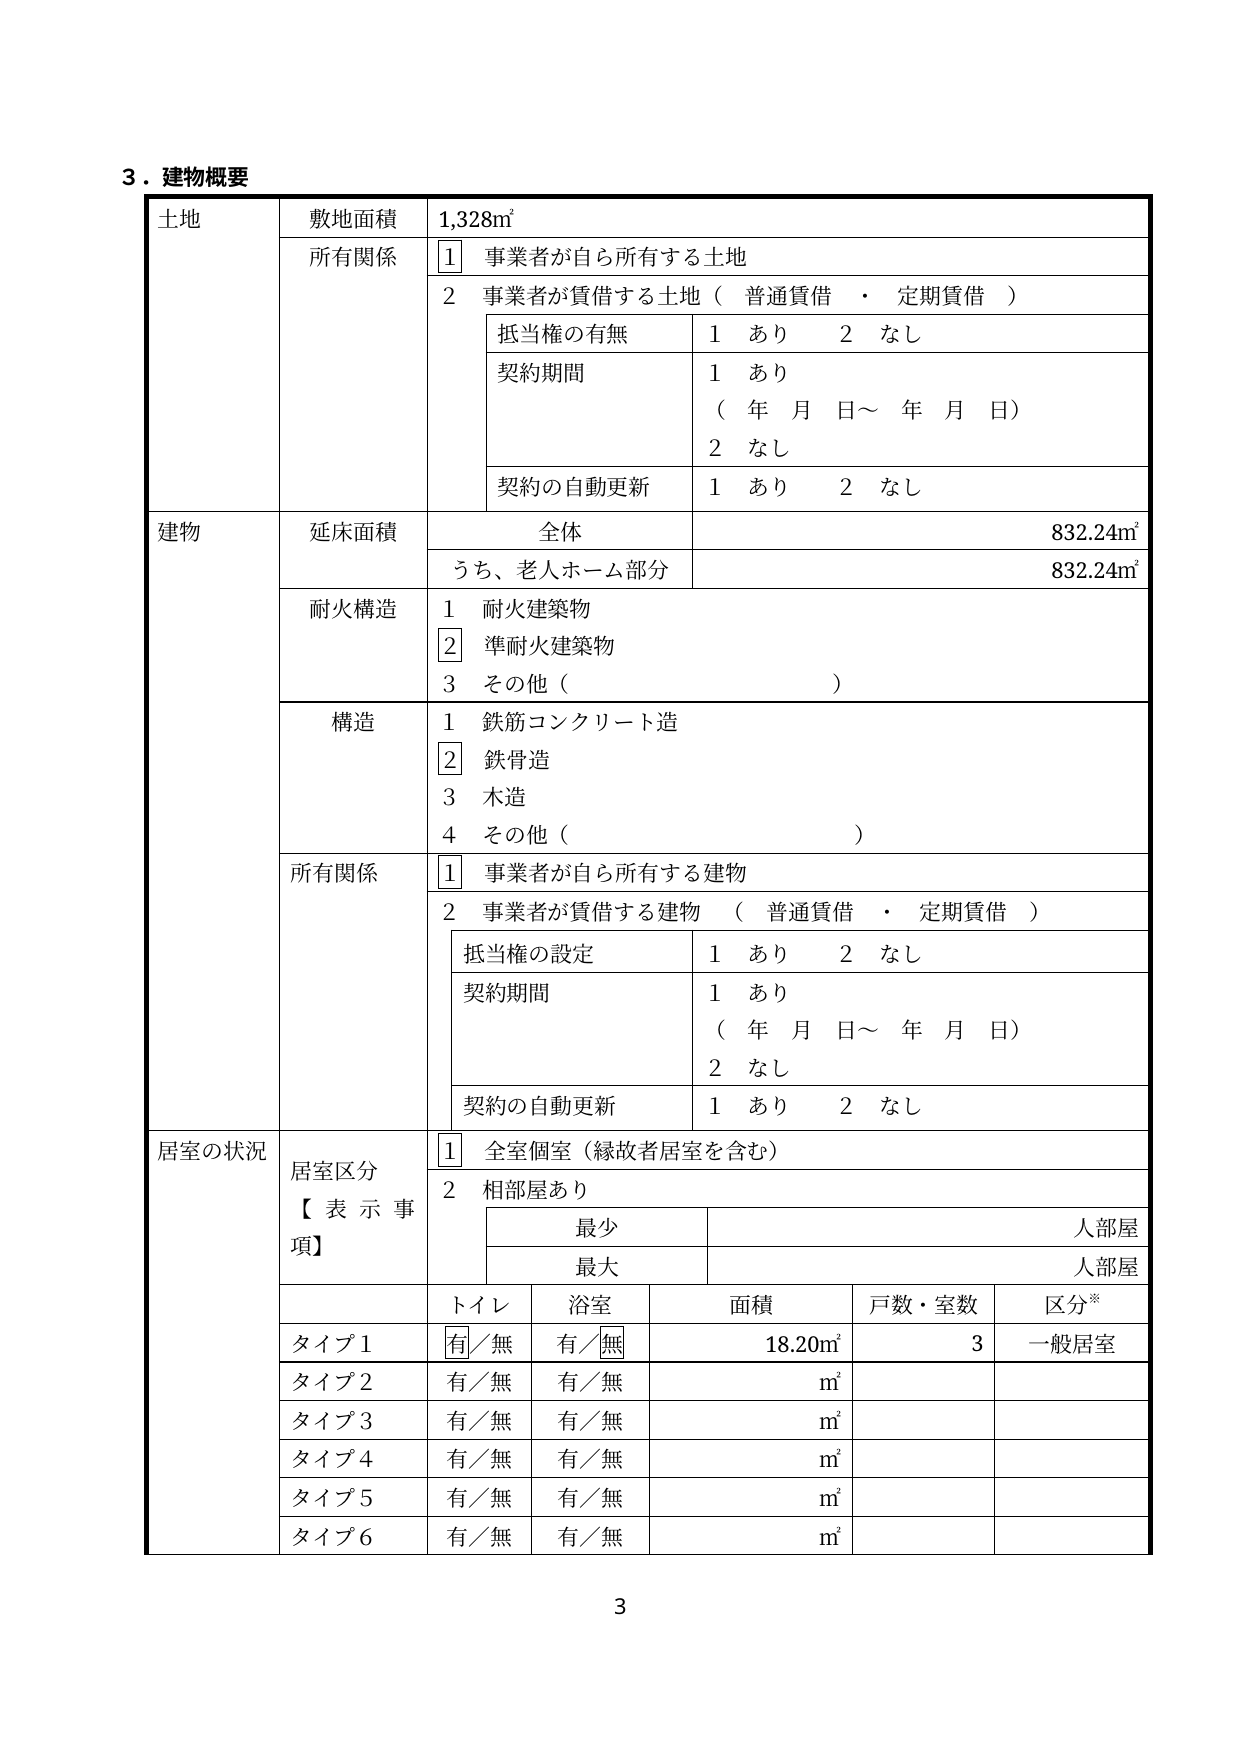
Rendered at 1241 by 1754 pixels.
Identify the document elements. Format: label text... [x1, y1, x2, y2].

table_cell １ あり ２ なし [693, 931, 1148, 972]
table_cell [428, 1207, 486, 1284]
table_cell [853, 1363, 994, 1400]
table_cell 所有関係 [280, 238, 427, 511]
table_header 土地 [149, 199, 279, 511]
table_cell ２ 事業者が賃借する建物 （ 普通賃借 ・ 定期賃借 ） [428, 892, 1148, 929]
table_cell 18.20㎡ [650, 1324, 852, 1361]
table_cell １ あり ２ なし [693, 315, 1148, 352]
table_cell タイプ１ [280, 1324, 427, 1361]
table_cell １ 全室個室（縁故者居室を含む） [428, 1131, 1148, 1169]
table_cell [428, 314, 486, 511]
table_cell 有／無 [428, 1401, 531, 1438]
table_cell [853, 1440, 994, 1477]
table_cell 全体 [428, 512, 692, 549]
table_cell 有／無 [532, 1440, 649, 1477]
table_cell ㎡ [650, 1517, 852, 1554]
table_cell トイレ [428, 1285, 531, 1323]
table_cell 有／無 [532, 1478, 649, 1516]
table_cell １ 鉄筋コンクリート造 ２ 鉄骨造 ３ 木造 ４ その他（ ） [428, 703, 1148, 852]
table_cell 有／無 [532, 1363, 649, 1400]
table_cell 抵当権の有無 [487, 315, 692, 352]
table_cell [280, 1285, 427, 1323]
table_cell 契約の自動更新 [452, 1086, 692, 1130]
table_cell [995, 1517, 1148, 1554]
table_cell ２ 事業者が賃借する土地（ 普通賃借 ・ 定期賃借 ） [428, 276, 1148, 314]
table_cell タイプ３ [280, 1401, 427, 1438]
table_cell 有／無 [532, 1517, 649, 1554]
table_cell [995, 1363, 1148, 1400]
table_header 1,328㎡ [428, 199, 1148, 237]
table_cell 最少 [487, 1208, 707, 1246]
table_cell 居室区分 【表示事項】 [280, 1131, 427, 1284]
table_cell 832.24㎡ [693, 550, 1148, 588]
table_cell 建物 [149, 512, 279, 1130]
table_cell 有／無 [532, 1324, 649, 1361]
table_cell [995, 1478, 1148, 1516]
table_cell [995, 1440, 1148, 1477]
table_cell 一般居室 [995, 1324, 1148, 1361]
table_cell [995, 1401, 1148, 1438]
table_cell １ あり （ 年 月 日～ 年 月 日） ２ なし [693, 353, 1148, 466]
table_cell 面積 [650, 1285, 852, 1323]
table_cell ㎡ [650, 1363, 852, 1400]
table_cell 3 [853, 1324, 994, 1361]
table_cell 所有関係 [280, 854, 427, 1130]
table_cell [428, 934, 451, 1130]
table_cell タイプ６ [280, 1517, 427, 1554]
table_cell １ 耐火建築物 ２ 準耐火建築物 ３ その他（ ） [428, 589, 1148, 701]
table_cell [853, 1401, 994, 1438]
table_cell 耐火構造 [280, 589, 427, 701]
text ３．建物概要 [118, 157, 1122, 194]
table_cell 戸数・室数 [853, 1285, 994, 1323]
table_cell ㎡ [650, 1478, 852, 1516]
table_cell 有／無 [428, 1324, 531, 1361]
table_cell 有／無 [428, 1440, 531, 1477]
table_cell 抵当権の設定 [452, 931, 692, 972]
table_cell 区分※ [995, 1285, 1148, 1323]
table_cell 832.24㎡ [693, 512, 1148, 549]
table_cell ㎡ [650, 1401, 852, 1438]
table_cell 契約期間 [452, 973, 692, 1085]
table_cell 契約の自動更新 [487, 467, 692, 511]
table_cell 有／無 [532, 1401, 649, 1438]
table_cell [853, 1478, 994, 1516]
table_cell ２ 相部屋あり [428, 1170, 1148, 1207]
table_cell タイプ５ [280, 1478, 427, 1516]
table_cell 構造 [280, 703, 427, 852]
table_cell 浴室 [532, 1285, 649, 1323]
table_cell 居室の状況 [149, 1131, 279, 1554]
table_cell うち、老人ホーム部分 [428, 550, 692, 588]
table_cell １ 事業者が自ら所有する土地 [428, 238, 1148, 275]
table_cell タイプ２ [280, 1363, 427, 1400]
table_cell [853, 1517, 994, 1554]
table_cell １ 事業者が自ら所有する建物 [428, 854, 1148, 891]
table_cell 最大 [487, 1247, 707, 1284]
table_cell １ あり ２ なし [693, 467, 1148, 511]
table_cell 有／無 [428, 1363, 531, 1400]
table_header 敷地面積 [280, 199, 427, 237]
table_cell 有／無 [428, 1517, 531, 1554]
table_cell １ あり ２ なし [693, 1086, 1148, 1130]
table_cell ㎡ [650, 1440, 852, 1477]
table_cell 契約期間 [487, 353, 692, 466]
table_cell １ あり （ 年 月 日～ 年 月 日） ２ なし [693, 973, 1148, 1085]
table_cell タイプ４ [280, 1440, 427, 1477]
table_cell 人部屋 [708, 1208, 1148, 1246]
table_cell 延床面積 [280, 512, 427, 588]
table_cell 人部屋 [708, 1247, 1148, 1284]
table_cell 有／無 [428, 1478, 531, 1516]
